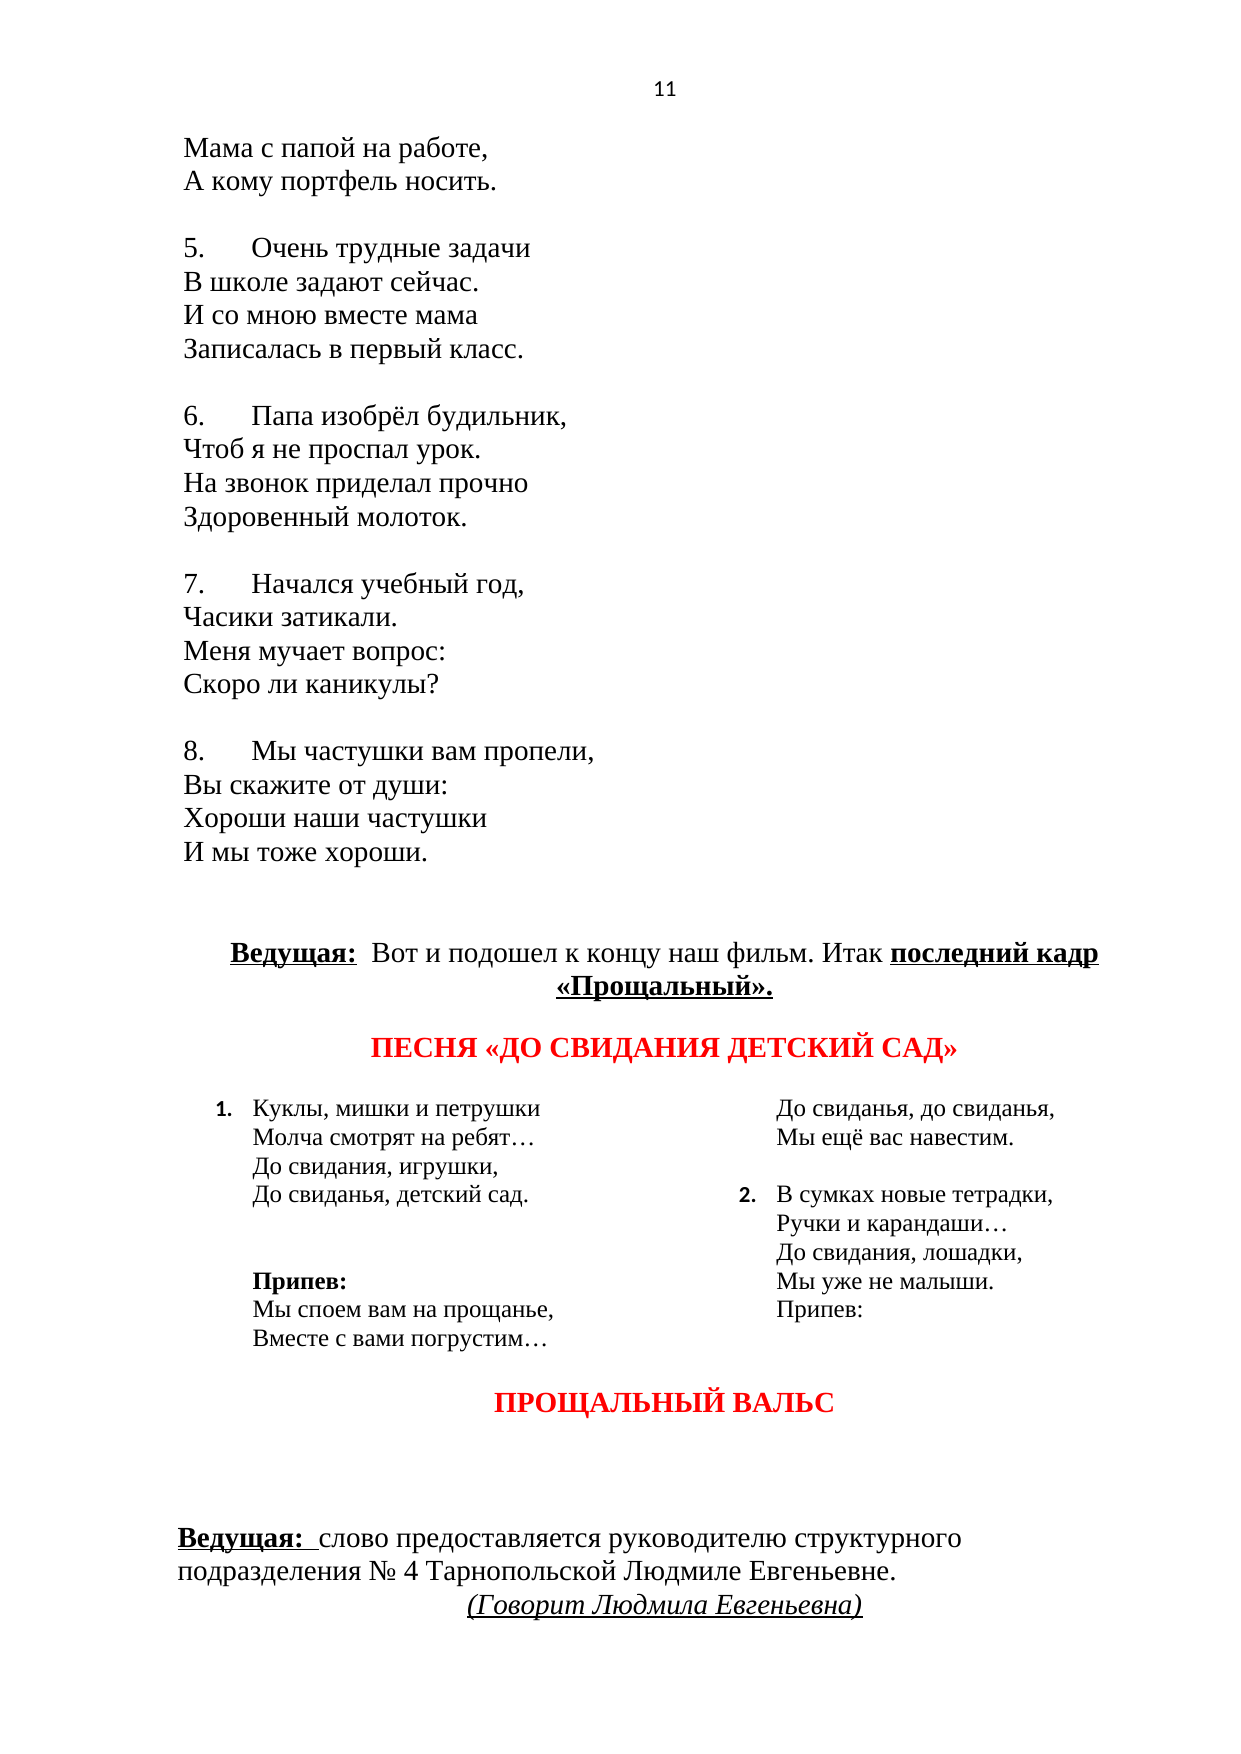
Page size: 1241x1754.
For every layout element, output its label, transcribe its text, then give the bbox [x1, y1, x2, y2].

text Ведущая: Вот и подошел к концу наш фильм. Итак последний кадр «Прощальный». [177, 935, 1152, 1031]
list И со мною вместе мама [183, 297, 1152, 331]
list В школе задают сейчас. [183, 264, 1152, 297]
text До свидания, игрушки, [252, 1151, 627, 1179]
list Папа изобрёл будильник, [183, 398, 1152, 432]
list На звонок приделал прочно [183, 465, 1152, 499]
text Вы скажите от души: [183, 767, 1152, 801]
list Начался учебный год, [183, 566, 1152, 599]
text До свиданья, детский сад. [252, 1179, 627, 1208]
list И мы тоже хороши. [183, 834, 1152, 868]
text Припев: [252, 1266, 627, 1294]
list А кому портфель носить. [183, 163, 1152, 197]
text До свидания, лошадки, [776, 1237, 1152, 1266]
text Ручки и карандаши… [776, 1208, 1152, 1237]
list Очень трудные задачи [183, 230, 1152, 264]
text ПЕСНЯ «ДО СВИДАНИЯ ДЕТСКИЙ САД» [177, 1031, 1152, 1064]
text Мы ещё вас навестим. [776, 1122, 1152, 1150]
text Вместе с вами погрустим… [252, 1323, 627, 1352]
text Припев: [776, 1294, 1152, 1323]
list Мама с папой на работе, [183, 130, 1152, 163]
list Мы частушки вам пропели, [183, 733, 1152, 767]
text Молча смотрят на ребят… [252, 1122, 627, 1151]
list Часики затикали. Меня мучает вопрос: [183, 599, 1152, 666]
text Мы споем вам на прощанье, [252, 1294, 627, 1323]
list Хороши наши частушки [183, 801, 1152, 834]
text Ведущая: слово предоставляется руководителю структурного подразделения № 4 Тарнопольской Людмиле Евгеньевне. [177, 1520, 1152, 1587]
list Чтоб я не проспал урок. [183, 432, 1152, 465]
list Записалась в первый класс. [183, 331, 1152, 364]
text ПРОЩАЛЬНЫЙ ВАЛЬС [177, 1386, 1152, 1419]
text (Говорит Людмила Евгеньевна) [177, 1587, 1152, 1620]
list Куклы, мишки и петрушки [215, 1093, 627, 1122]
list Скоро ли каникулы? [183, 666, 1152, 700]
text До свиданья, до свиданья, [776, 1093, 1152, 1122]
text Мы уже не малыши. [776, 1266, 1152, 1294]
list В сумках новые тетрадки, [739, 1179, 1152, 1208]
list Здоровенный молоток. [183, 499, 1152, 532]
